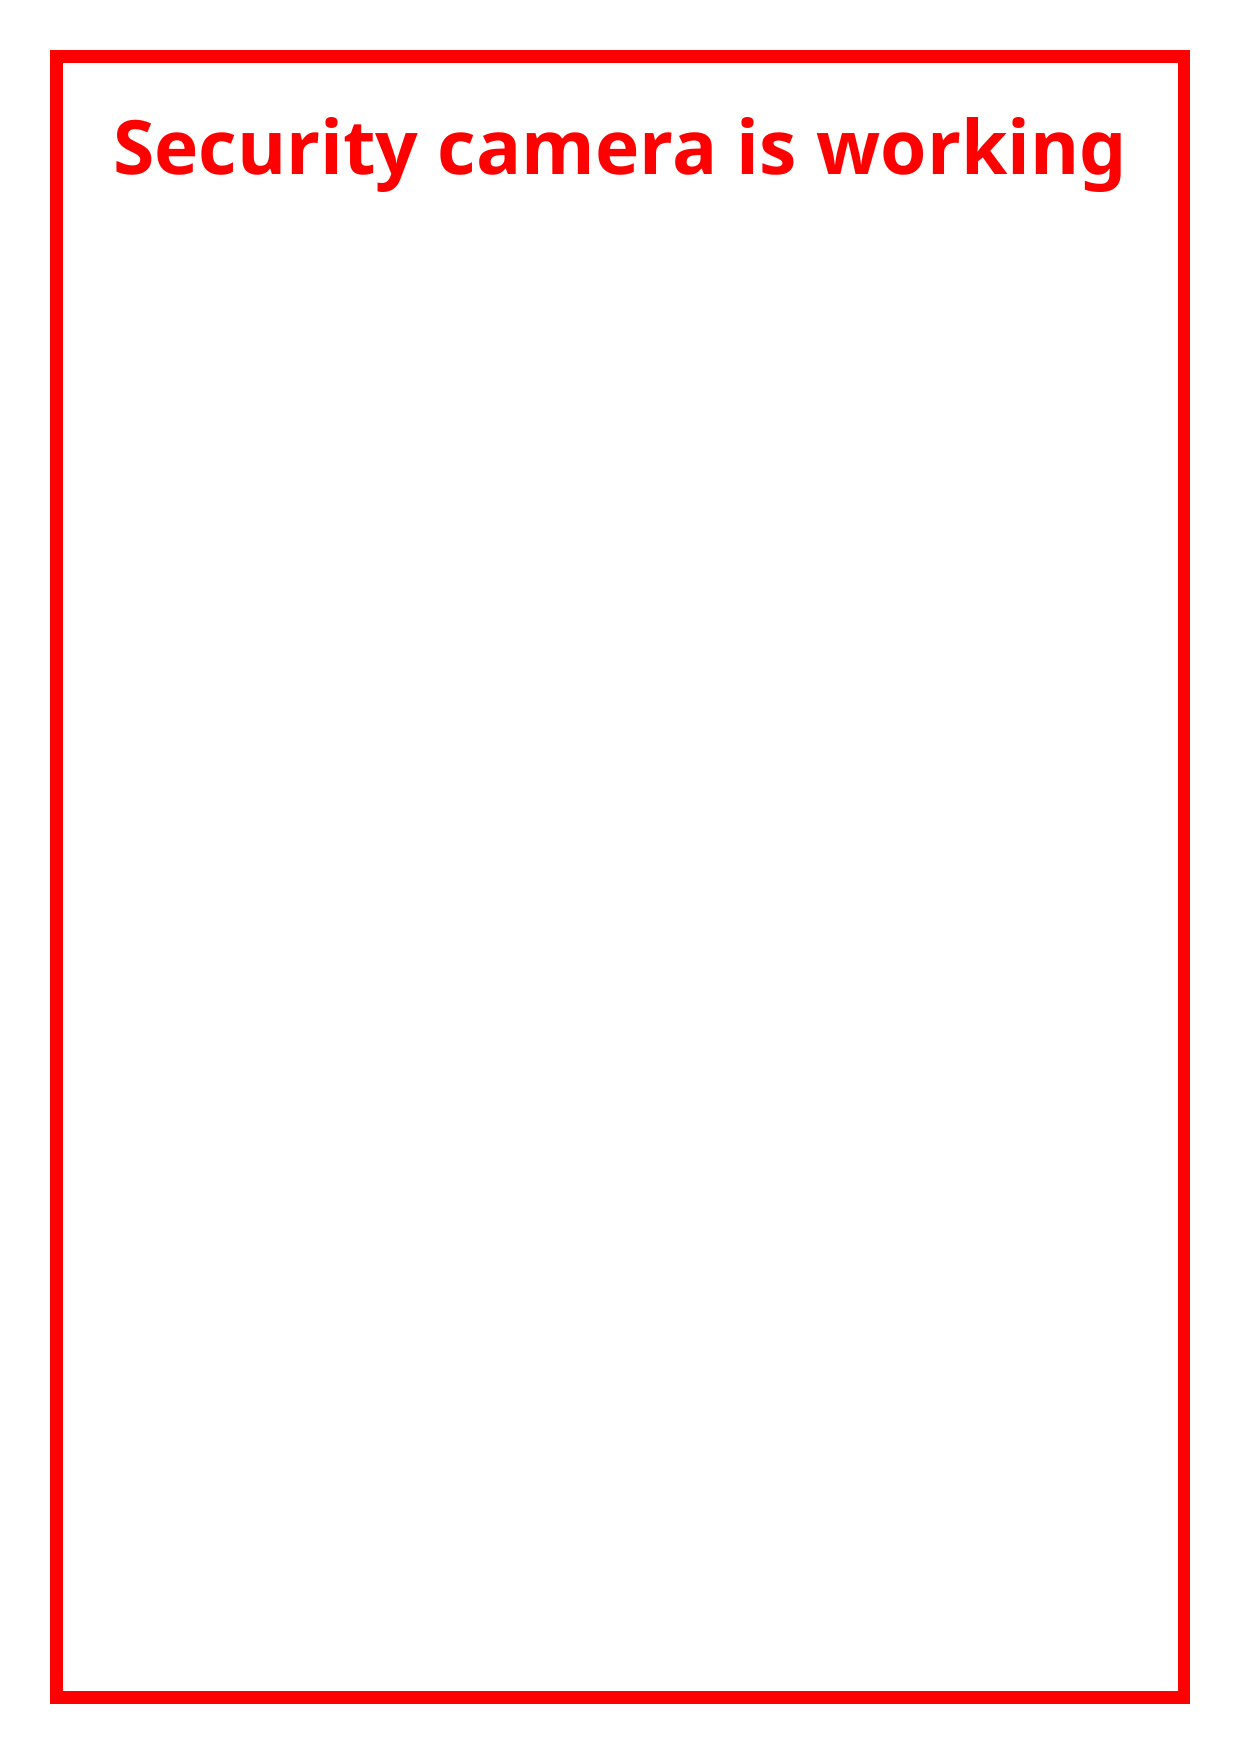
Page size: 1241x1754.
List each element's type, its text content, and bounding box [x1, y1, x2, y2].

text Security camera is working [75, 89, 1165, 202]
